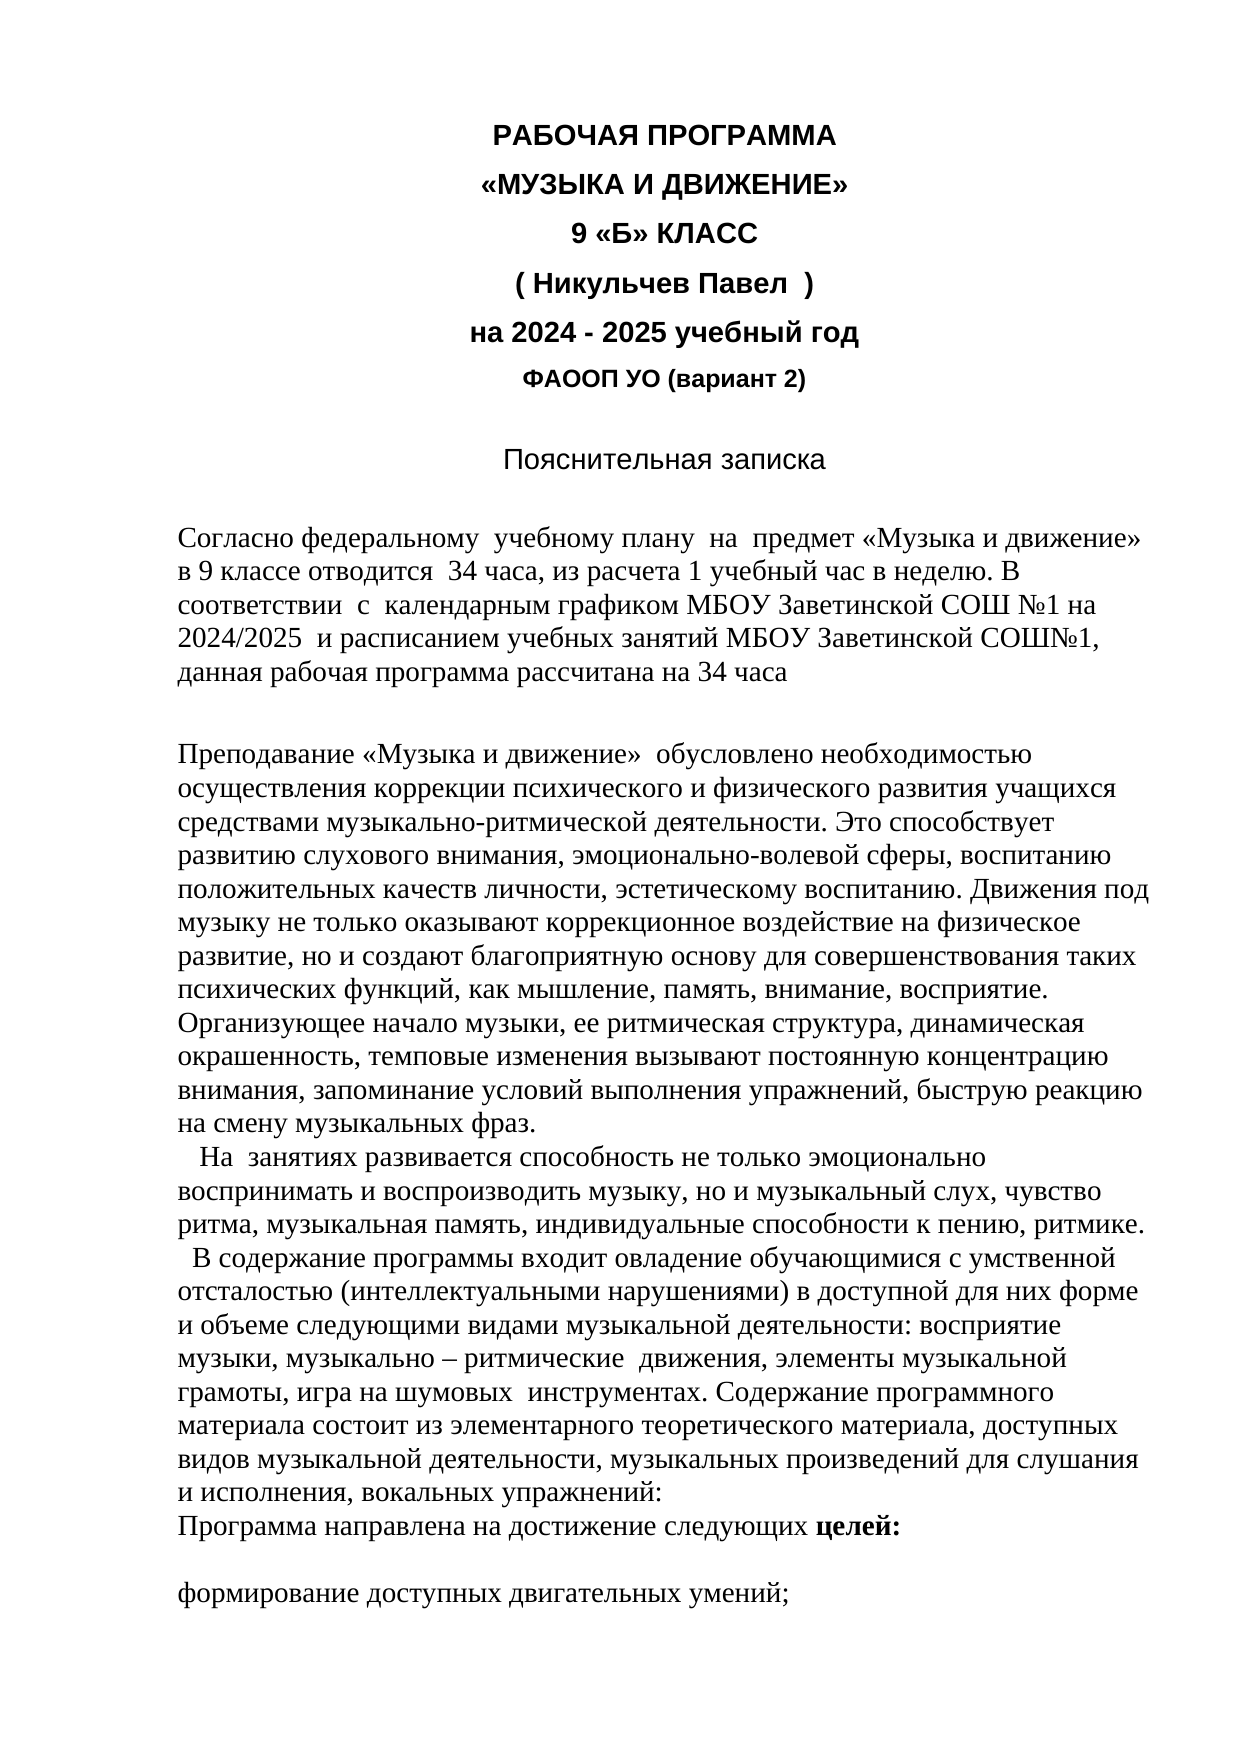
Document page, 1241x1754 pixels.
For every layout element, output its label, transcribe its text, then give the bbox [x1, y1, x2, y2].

text «МУЗЫКА И ДВИЖЕНИЕ» [177, 167, 1152, 201]
text РАБОЧАЯ ПРОГРАММА [177, 118, 1152, 152]
text Согласно федеральному учебному плану на предмет «Музыка и движение» в 9 классе отводится 34 часа, из расчета 1 учебный час в неделю. В соответствии с календарным графиком МБОУ Заветинской СОШ №1 на 2024/2025 и расписанием учебных занятий МБОУ Заветинской СОШ№1, данная рабочая программа рассчитана на 34 часа [177, 520, 1152, 687]
text на 2024 - 2025 учебный год [177, 315, 1152, 348]
text На занятиях развивается способность не только эмоционально воспринимать и воспроизводить музыку, но и музыкальный слух, чувство ритма, музыкальная память, индивидуальные способности к пению, ритмике. [177, 1139, 1152, 1240]
title ФАООП УО (вариант 2) [177, 364, 1152, 393]
text формирование доступных двигательных умений; [177, 1575, 1152, 1609]
text ( Никульчев Павел ) [177, 266, 1152, 299]
text Преподавание «Музыка и движение» обусловлено необходимостью осуществления коррекции психического и физического развития учащихся средствами музыкально-ритмической деятельности. Это способствует развитию слухового внимания, эмоционально-волевой сферы, воспитанию положительных качеств личности, эстетическому воспитанию. Движения под музыку не только оказывают коррекционное воздействие на физическое развитие, но и создают благоприятную основу для совершенствования таких психических функций, как мышление, память, внимание, восприятие. Организующее начало музыки, ее ритмическая структура, динамическая окрашенность, темповые изменения вызывают постоянную концентрацию внимания, запоминание условий выполнения упражнений, быструю реакцию на смену музыкальных фраз. [177, 737, 1152, 1139]
text Программа направлена на достижение следующих целей: [177, 1508, 1152, 1542]
text Пояснительная записка [177, 442, 1152, 475]
text 9 «Б» КЛАСС [177, 216, 1152, 250]
text В содержание программы входит овладение обучающимися с умственной отсталостью (интеллектуальными нарушениями) в доступной для них форме и объеме следующими видами музыкальной деятельности: восприятие музыки, музыкально – ритмические движения, элементы музыкальной грамоты, игра на шумовых инструментах. Содержание программного материала состоит из элементарного теоретического материала, доступных видов музыкальной деятельности, музыкальных произведений для слушания и исполнения, вокальных упражнений: [177, 1240, 1152, 1508]
